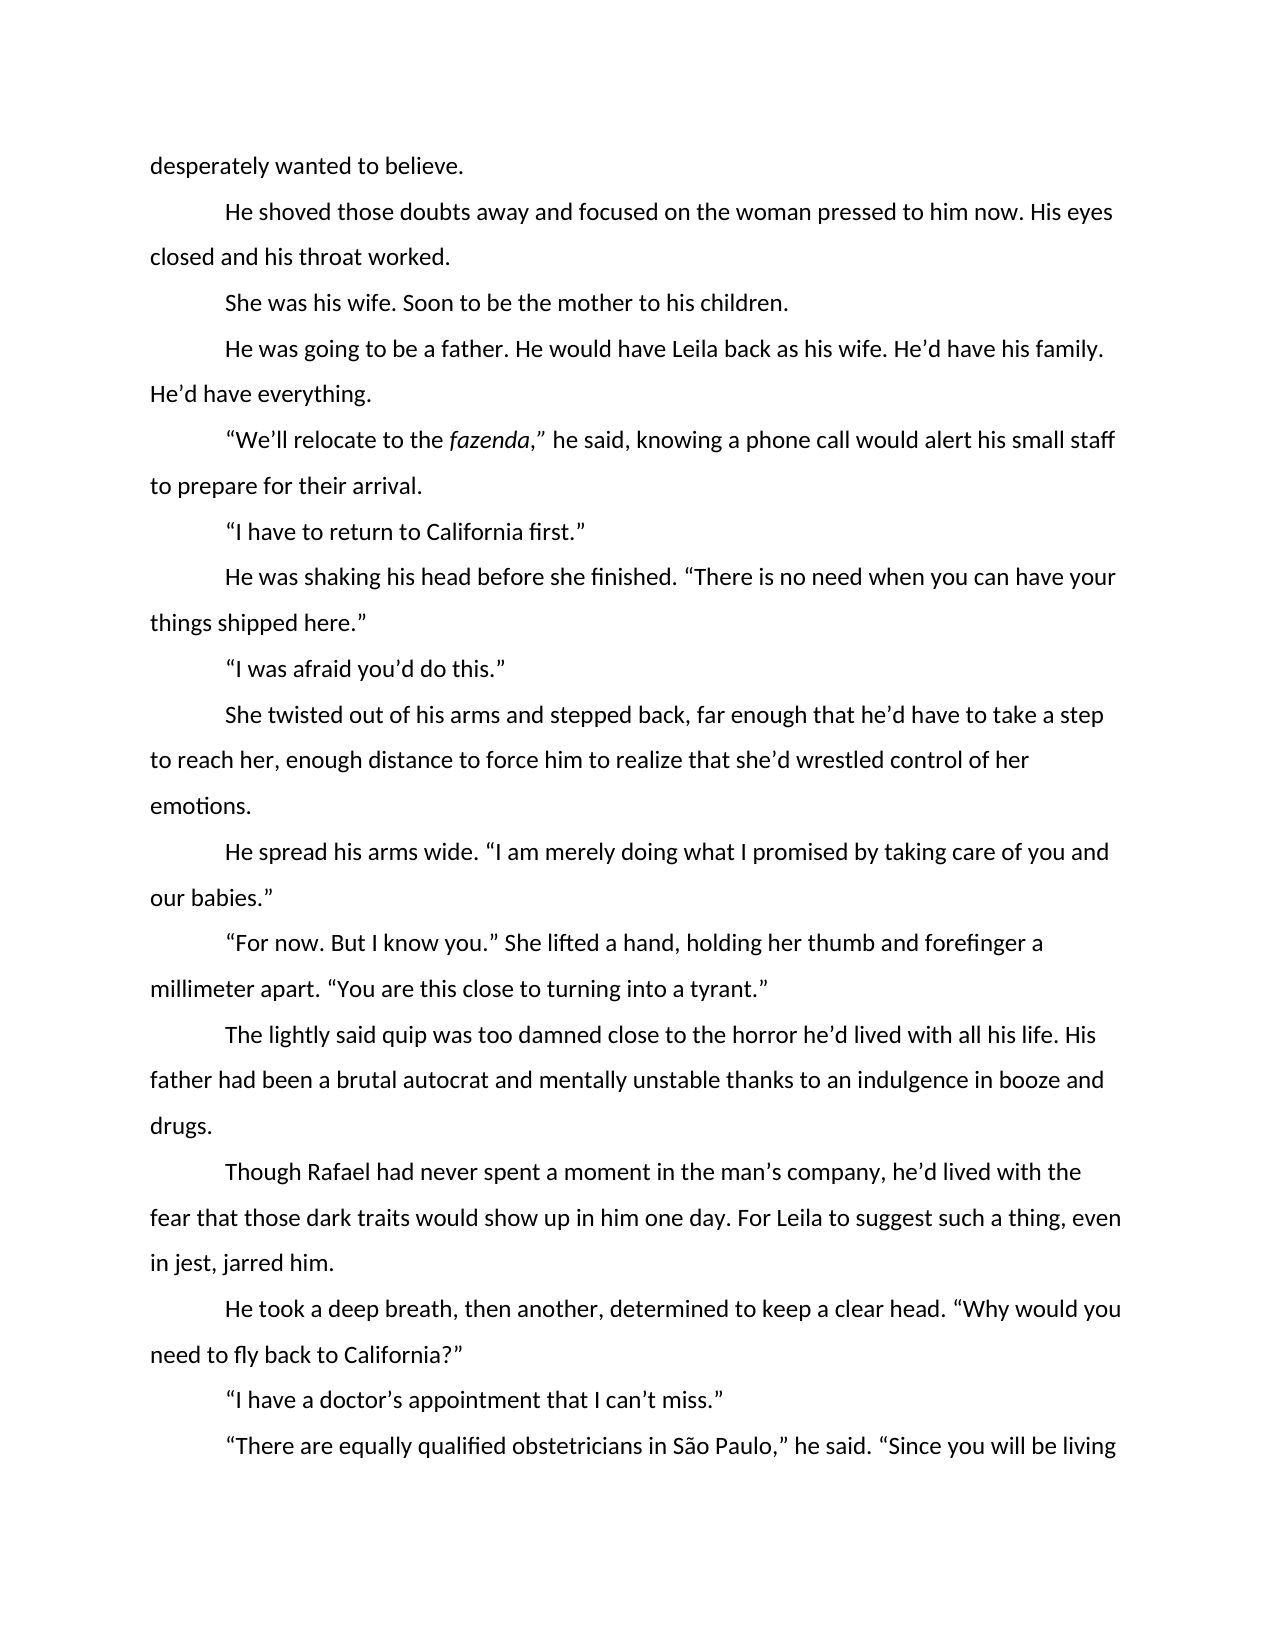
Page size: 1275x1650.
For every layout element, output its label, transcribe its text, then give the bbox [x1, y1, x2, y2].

text He spread his arms wide. “I am merely doing what I promised by taking care of you and our babies.” [150, 836, 1125, 912]
text “I was afraid you’d do this.” [150, 653, 1125, 683]
text “For now. But I know you.” She lifted a hand, holding her thumb and forefinger a millimeter apart. “You are this close to turning into a tyrant.” [150, 927, 1125, 1004]
text “We’ll relocate to the fazenda,” he said, knowing a phone call would alert his small staff to prepare for their arrival. [150, 424, 1125, 501]
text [150, 1430, 1125, 1461]
text “I have to return to California first.” [150, 516, 1125, 546]
text He took a deep breath, then another, determined to keep a clear head. “Why would you need to fly back to California?” [150, 1293, 1125, 1369]
text Though Rafael had never spent a moment in the man’s company, he’d lived with the fear that those dark traits would show up in him one day. For Leila to suggest such a thing, even in jest, jarred him. [150, 1156, 1125, 1278]
text She was his wife. Soon to be the mother to his children. [150, 287, 1125, 318]
text He shoved those doubts away and focused on the woman pressed to him now. His eyes closed and his throat worked. [150, 196, 1125, 272]
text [150, 150, 1125, 181]
text He was shaking his head before she finished. “There is no need when you can have your things shipped here.” [150, 562, 1125, 638]
text He was going to be a father. He would have Leila back as his wife. He’d have his family. He’d have everything. [150, 333, 1125, 409]
text The lightly said quip was too damned close to the horror he’d lived with all his life. His father had been a brutal autocrat and mentally unstable thanks to an indulgence in booze and drugs. [150, 1019, 1125, 1141]
text She twisted out of his arms and stepped back, far enough that he’d have to take a step to reach her, enough distance to force him to realize that she’d wrestled control of her emotions. [150, 699, 1125, 821]
text “I have a doctor’s appointment that I can’t miss.” [150, 1385, 1125, 1415]
